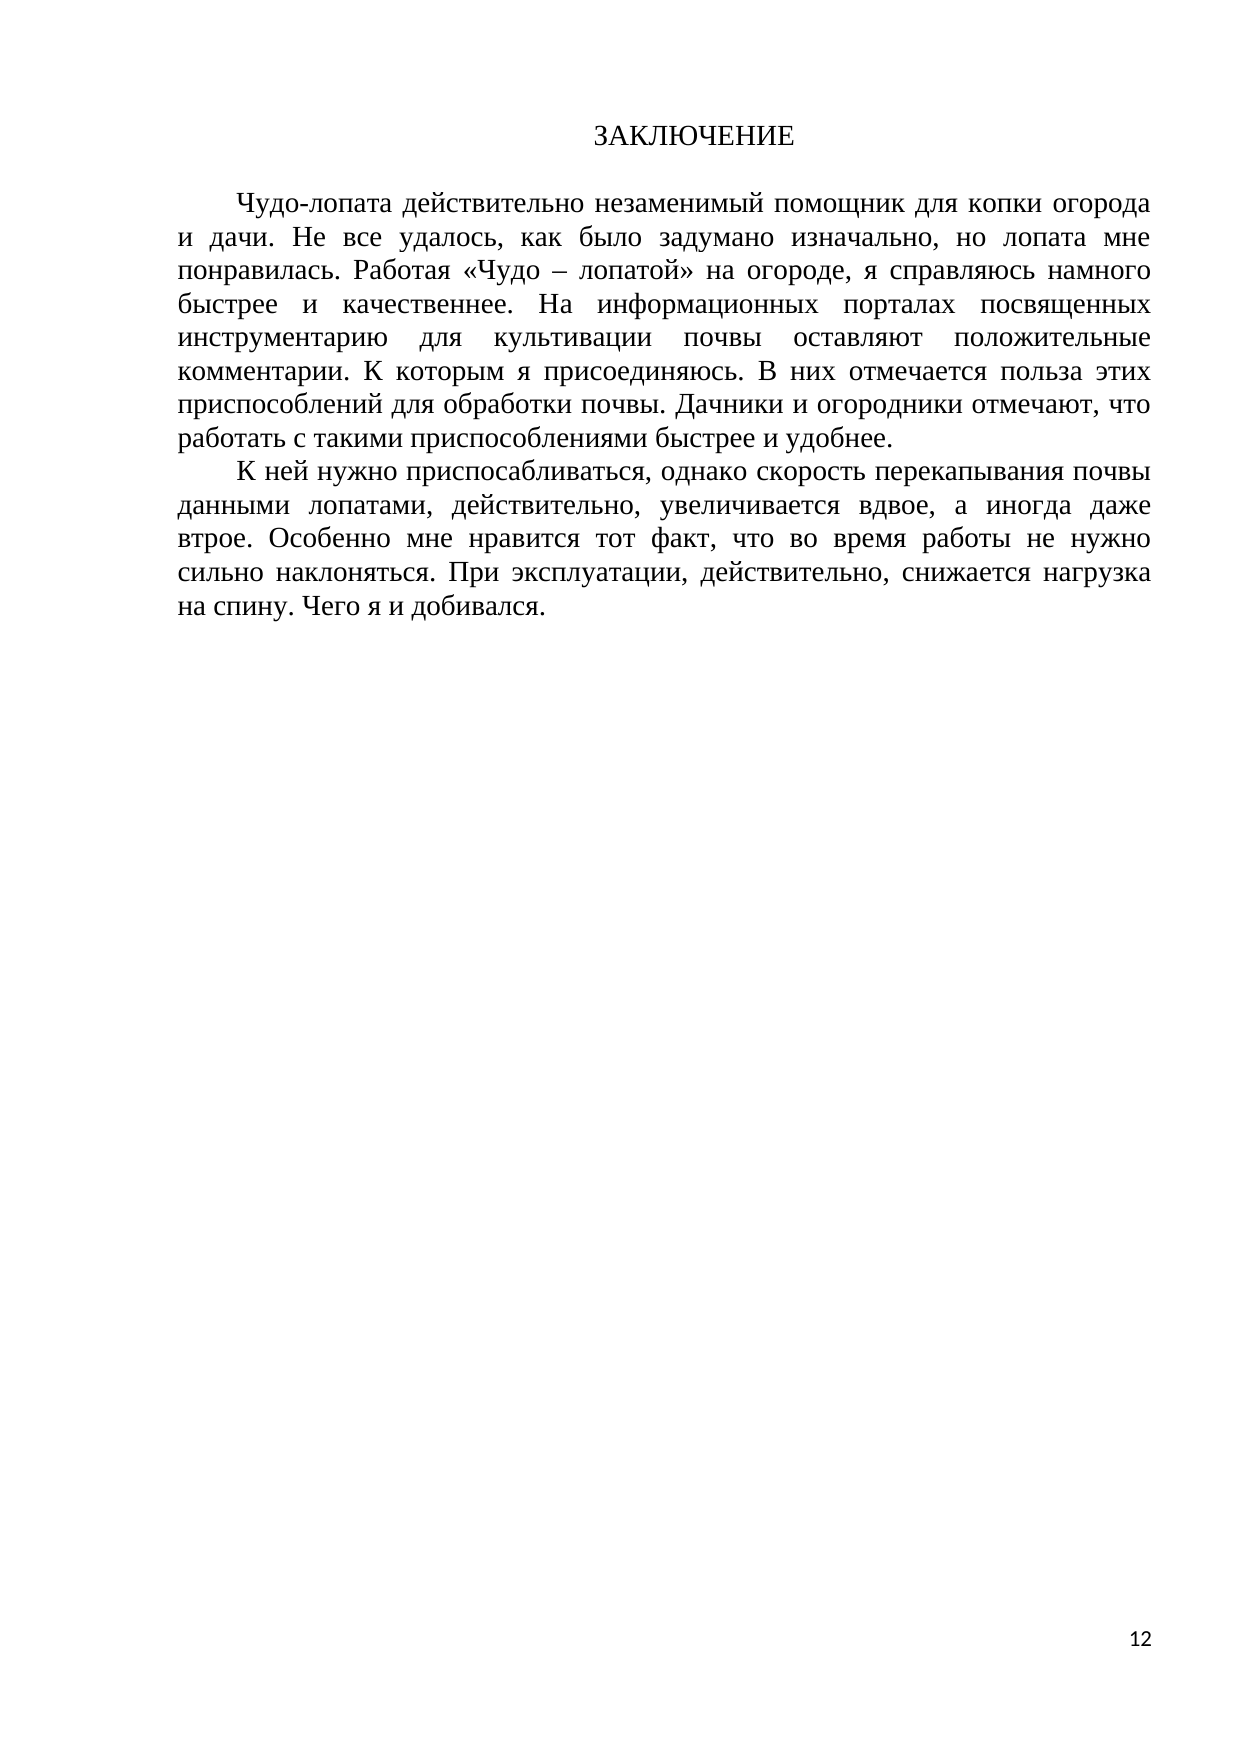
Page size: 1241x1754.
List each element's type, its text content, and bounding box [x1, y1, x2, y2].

text Чудо-лопата действительно незаменимый помощник для копки огорода и дачи. Не все удалось, как было задумано изначально, но лопата мне понравилась. Работая «Чудо – лопатой» на огороде, я справляюсь намного быстрее и качественнее. На информационных порталах посвященных инструментарию для культивации почвы оставляют положительные комментарии. К которым я присоединяюсь. В них отмечается польза этих приспособлений для обработки почвы. Дачники и огородники отмечают, что работать с такими приспособлениями быстрее и удобнее. [177, 286, 1152, 453]
text ЗАКЛЮЧЕНИЕ [177, 118, 1152, 152]
text Чудо-лопата действительно незаменимый помощник для копки огорода и дачи. Не все удалось, как было задумано изначально, но лопата мне понравилась. Работая «Чудо – лопатой» на огороде, я справляюсь намного быстрее и качественнее. На информационных порталах посвященных инструментарию для культивации почвы оставляют положительные комментарии. К которым я присоединяюсь. В них отмечается польза этих приспособлений для обработки почвы. Дачники и огородники отмечают, что работать с такими приспособлениями быстрее и удобнее. [177, 185, 1152, 252]
text К ней нужно приспосабливаться, однако скорость перекапывания почвы данными лопатами, действительно, увеличивается вдвое, а иногда даже втрое. Особенно мне нравится тот факт, что во время работы не нужно сильно наклоняться. При эксплуатации, действительно, снижается нагрузка на спину. Чего я и добивался. [177, 453, 1152, 621]
